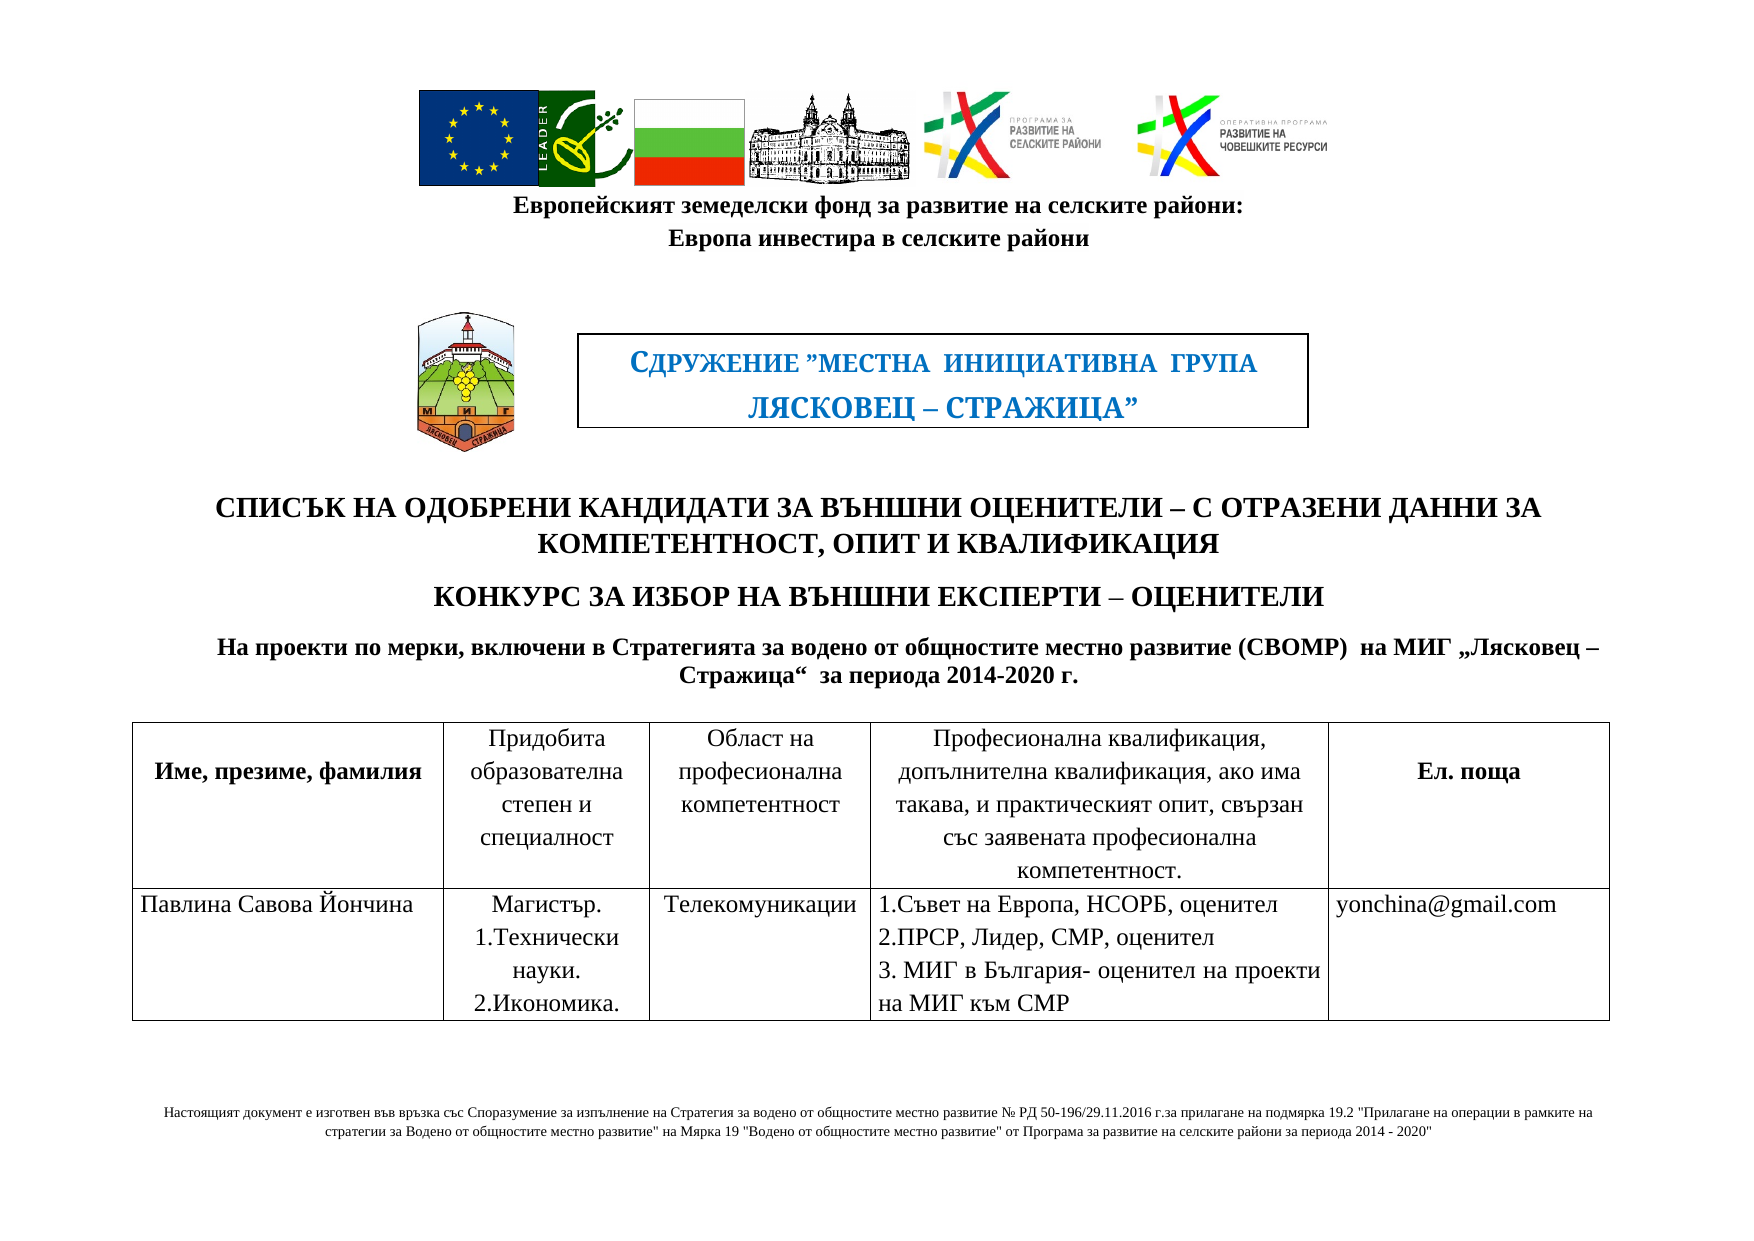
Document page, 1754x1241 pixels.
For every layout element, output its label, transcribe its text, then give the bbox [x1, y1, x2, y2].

table_header Професионална квалификация, допълнителна квалификация, ако има такава, и практическият опит, свързан със заявената професионална компетентност. [871, 723, 1328, 888]
text КОНКУРС ЗА ИЗБОР НА ВЪНШНИ ЕКСПЕРТИ – ОЦЕНИТЕЛИ [133, 579, 1624, 612]
table_cell Магистър. 1.Технически науки. 2.Икономика. [444, 889, 649, 1020]
table_header Област на професионална компетентност [650, 723, 870, 888]
text На проекти по мерки, включени в Стратегията за водено от общностите местно развитие (СВОМР) на МИГ „Лясковец – Стражица“ за периода 2014-2020 г. [133, 632, 1624, 689]
text СПИСЪК НА ОДОБРЕНИ КАНДИДАТИ ЗА ВЪНШНИ ОЦЕНИТЕЛИ – С ОТРАЗЕНИ ДАННИ ЗА КОМПЕТЕНТНОСТ, ОПИТ И КВАЛИФИКАЦИЯ [133, 490, 1624, 560]
picture [745, 73, 1339, 187]
table_header Ел. поща [1329, 723, 1609, 888]
picture [635, 100, 744, 185]
table_cell yonchina@gmail.com [1329, 889, 1609, 1020]
picture [417, 312, 515, 452]
table_cell Павлина Савова Йончина [133, 889, 443, 1020]
table_cell Телекомуникации [650, 889, 870, 1020]
picture [538, 90, 634, 187]
table_header Придобита образователна степен и специалност [444, 723, 649, 888]
table_header Име, презиме, фамилия [133, 723, 443, 888]
